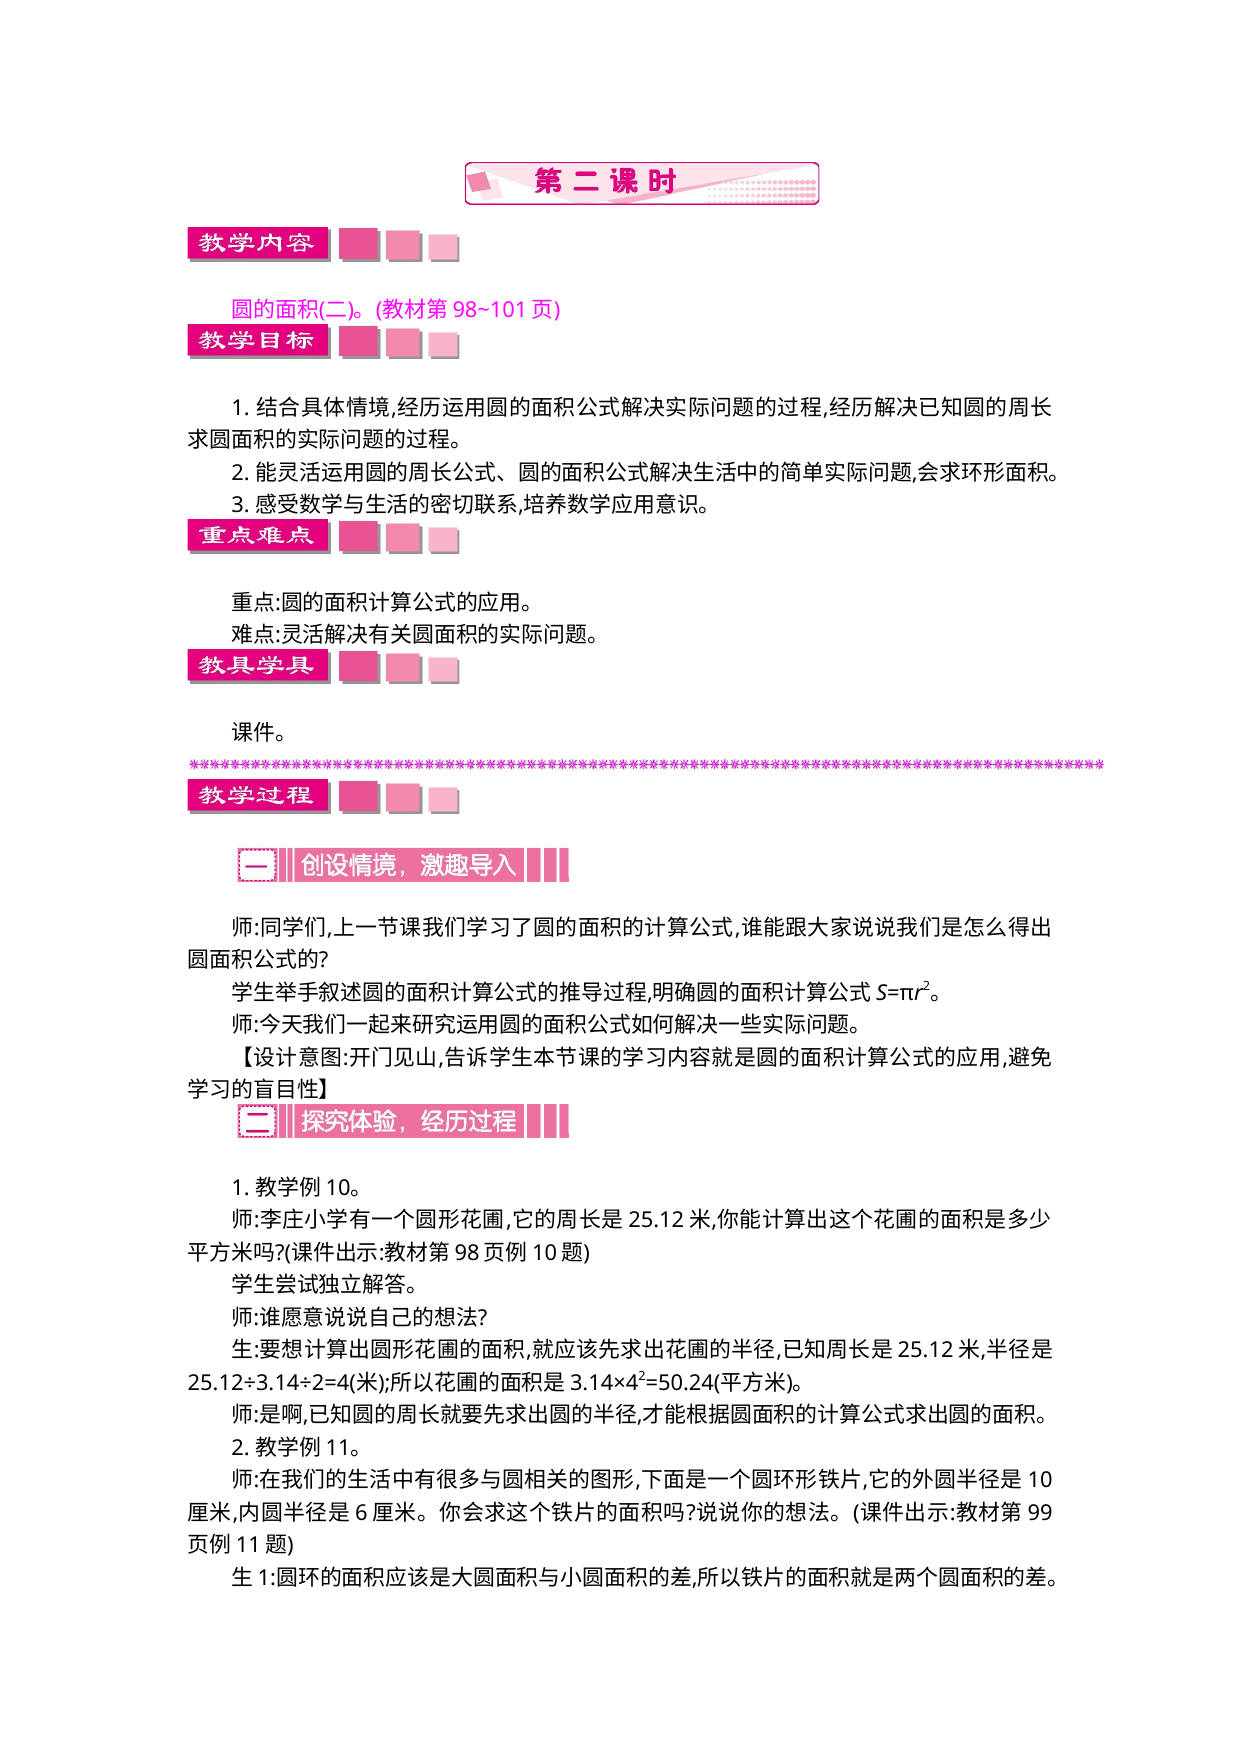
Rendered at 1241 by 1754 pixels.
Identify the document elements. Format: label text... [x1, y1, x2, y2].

text 师:李庄小学有一个圆形花圃,它的周长是25.12米,你能计算出这个花圃的面积是多少平方米吗?(课件出示:教材第98页例10题) [187, 1202, 1053, 1267]
text 3. 感受数学与生活的密切联系,培养数学应用意识。 [187, 487, 1053, 519]
text 1. 结合具体情境,经历运用圆的面积公式解决实际问题的过程,经历解决已知圆的周长求圆面积的实际问题的过程。 [187, 389, 1053, 454]
text 师:同学们,上一节课我们学习了圆的面积的计算公式,谁能跟大家说说我们是怎么得出圆面积公式的? [187, 909, 1053, 974]
picture [187, 747, 1105, 771]
text 学生尝试独立解答。 [187, 1267, 1053, 1299]
picture [237, 844, 569, 882]
picture [464, 162, 820, 205]
text 师:是啊,已知圆的周长就要先求出圆的半径,才能根据圆面积的计算公式求出圆的面积。 [187, 1397, 1053, 1429]
text 重点:圆的面积计算公式的应用。 [187, 584, 1053, 617]
text 【设计意图:开门见山,告诉学生本节课的学习内容就是圆的面积计算公式的应用,避免学习的盲目性】 [187, 1039, 1053, 1104]
text 2. 能灵活运用圆的周长公式、圆的面积公式解决生活中的简单实际问题,会求环形面积。 [187, 454, 1053, 487]
picture [187, 324, 460, 359]
text 生:要想计算出圆形花圃的面积,就应该先求出花圃的半径,已知周长是25.12米,半径是25.12÷3.14÷2=4(米);所以花圃的面积是3.14×42=50.24(平方米)。 [187, 1332, 1053, 1397]
text 1. 教学例10。 [187, 1169, 1053, 1202]
picture [187, 227, 460, 262]
picture [187, 649, 460, 684]
picture [237, 1104, 569, 1138]
text 课件。 [187, 714, 1053, 747]
picture [187, 779, 460, 814]
text 圆的面积(二)。(教材第98~101页) [187, 292, 1053, 324]
picture [187, 519, 460, 554]
text 师:在我们的生活中有很多与圆相关的图形,下面是一个圆环形铁片,它的外圆半径是10厘米,内圆半径是6厘米。你会求这个铁片的面积吗?说说你的想法。(课件出示:教材第99页例11题) [187, 1462, 1053, 1559]
text 师:今天我们一起来研究运用圆的面积公式如何解决一些实际问题。 [187, 1007, 1053, 1039]
text 生1:圆环的面积应该是大圆面积与小圆面积的差,所以铁片的面积就是两个圆面积的差。 [187, 1559, 1053, 1592]
text 师:谁愿意说说自己的想法? [187, 1299, 1053, 1332]
text 学生举手叙述圆的面积计算公式的推导过程,明确圆的面积计算公式S=πr2。 [187, 974, 1053, 1007]
text 难点:灵活解决有关圆面积的实际问题。 [187, 617, 1053, 649]
text 2. 教学例11。 [187, 1429, 1053, 1462]
